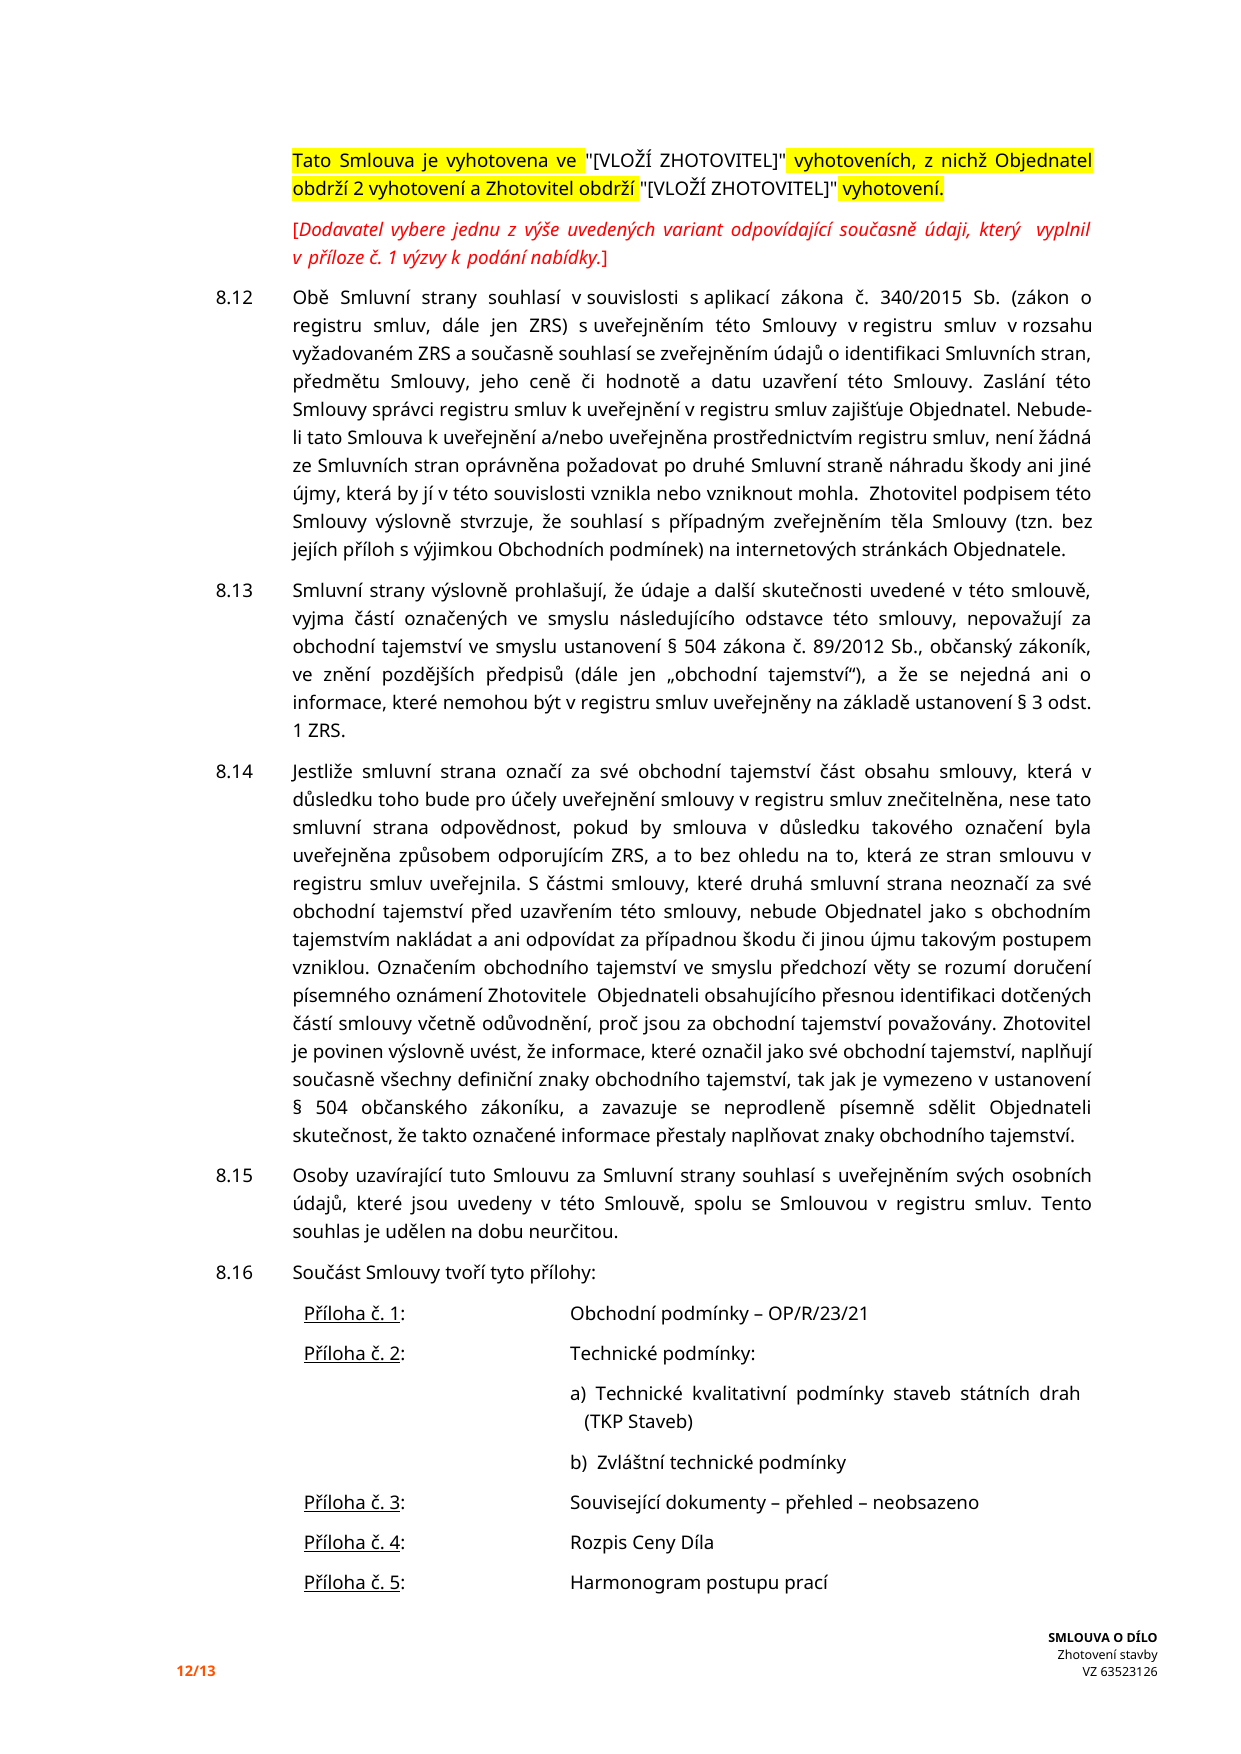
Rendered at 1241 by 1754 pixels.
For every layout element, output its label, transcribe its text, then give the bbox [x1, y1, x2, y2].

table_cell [496, 1569, 1093, 1595]
table_header Příloha č. 1: [216, 1300, 496, 1340]
list [Dodavatel vybere jednu z výše uvedených variant odpovídající současně údaji, který vyplnil v příloze č. 1 výzvy k podání nabídky.] [292, 216, 1093, 269]
list Tato Smlouva je vyhotovena ve "[VLOŽÍ ZHOTOVITEL]" vyhotoveních, z nichž Objednatel obdrží 2 vyhotovení a Zhotovitel obdrží "[VLOŽÍ ZHOTOVITEL]" vyhotovení. [292, 147, 1093, 201]
table_cell Příloha č. 2: [216, 1340, 496, 1489]
table_cell Příloha č. 3: [216, 1489, 496, 1529]
table_cell Příloha č. 5: [216, 1569, 496, 1595]
table_header Obchodní podmínky – OP/R/23/21 [496, 1300, 1093, 1340]
text Osoby uzavírající tuto Smlouvu za Smluvní strany souhlasí s uveřejněním svých osobních údajů, které jsou uvedeny v této Smlouvě, spolu se Smlouvou v registru smluv. Tento souhlas je udělen na dobu neurčitou. [216, 1163, 1093, 1244]
text Jestliže smluvní strana označí za své obchodní tajemství část obsahu smlouvy, která v důsledku toho bude pro účely uveřejnění smlouvy v registru smluv znečitelněna, nese tato smluvní strana odpovědnost, pokud by smlouva v důsledku takového označení byla uveřejněna způsobem odporujícím ZRS, a to bez ohledu na to, která ze stran smlouvu v registru smluv uveřejnila. S částmi smlouvy, které druhá smluvní strana neoznačí za své obchodní tajemství před uzavřením této smlouvy, nebude Objednatel jako s obchodním tajemstvím nakládat a ani odpovídat za případnou škodu či jinou újmu takovým postupem vzniklou. Označením obchodního tajemství ve smyslu předchozí věty se rozumí doručení písemného oznámení Zhotovitele Objednateli obsahujícího přesnou identifikaci dotčených částí smlouvy včetně odůvodnění, proč jsou za obchodní tajemství považovány. Zhotovitel je povinen výslovně uvést, že informace, které označil jako své obchodní tajemství, naplňují současně všechny definiční znaky obchodního tajemství, tak jak je vymezeno v ustanovení § 504 občanského zákoníku, a zavazuje se neprodleně písemně sdělit Objednateli skutečnost, že takto označené informace přestaly naplňovat znaky obchodního tajemství. [216, 758, 1093, 1148]
table_cell Příloha č. 4: [216, 1529, 496, 1569]
text Smluvní strany výslovně prohlašují, že údaje a další skutečnosti uvedené v této smlouvě, vyjma částí označených ve smyslu následujícího odstavce této smlouvy, nepovažují za obchodní tajemství ve smyslu ustanovení § 504 zákona č. 89/2012 Sb., občanský zákoník, ve znění pozdějších předpisů (dále jen „obchodní tajemství“), a že se nejedná ani o informace, které nemohou být v registru smluv uveřejněny na základě ustanovení § 3 odst. 1 ZRS. [216, 577, 1093, 743]
table_cell Rozpis Ceny Díla [496, 1529, 1093, 1569]
text Součást Smlouvy tvoří tyto přílohy: [216, 1259, 1093, 1285]
table_cell Související dokumenty – přehled – neobsazeno [496, 1489, 1093, 1529]
text Obě Smluvní strany souhlasí v souvislosti s aplikací zákona č. 340/2015 Sb. (zákon o registru smluv, dále jen ZRS) s uveřejněním této Smlouvy v registru smluv v rozsahu vyžadovaném ZRS a současně souhlasí se zveřejněním údajů o identifikaci Smluvních stran, předmětu Smlouvy, jeho ceně či hodnotě a datu uzavření této Smlouvy. Zaslání této Smlouvy správci registru smluv k uveřejnění v registru smluv zajišťuje Objednatel. Nebude-li tato Smlouva k uveřejnění a/nebo uveřejněna prostřednictvím registru smluv, není žádná ze Smluvních stran oprávněna požadovat po druhé Smluvní straně náhradu škody ani jiné újmy, která by jí v této souvislosti vznikla nebo vzniknout mohla. Zhotovitel podpisem této Smlouvy výslovně stvrzuje, že souhlasí s případným zveřejněním těla Smlouvy (tzn. bez jejích příloh s výjimkou Obchodních podmínek) na internetových stránkách Objednatele. [216, 284, 1093, 562]
table_cell Technické podmínky: a) Technické kvalitativní podmínky staveb státních drah (TKP Staveb) b) Zvláštní technické podmínky [496, 1340, 1093, 1489]
